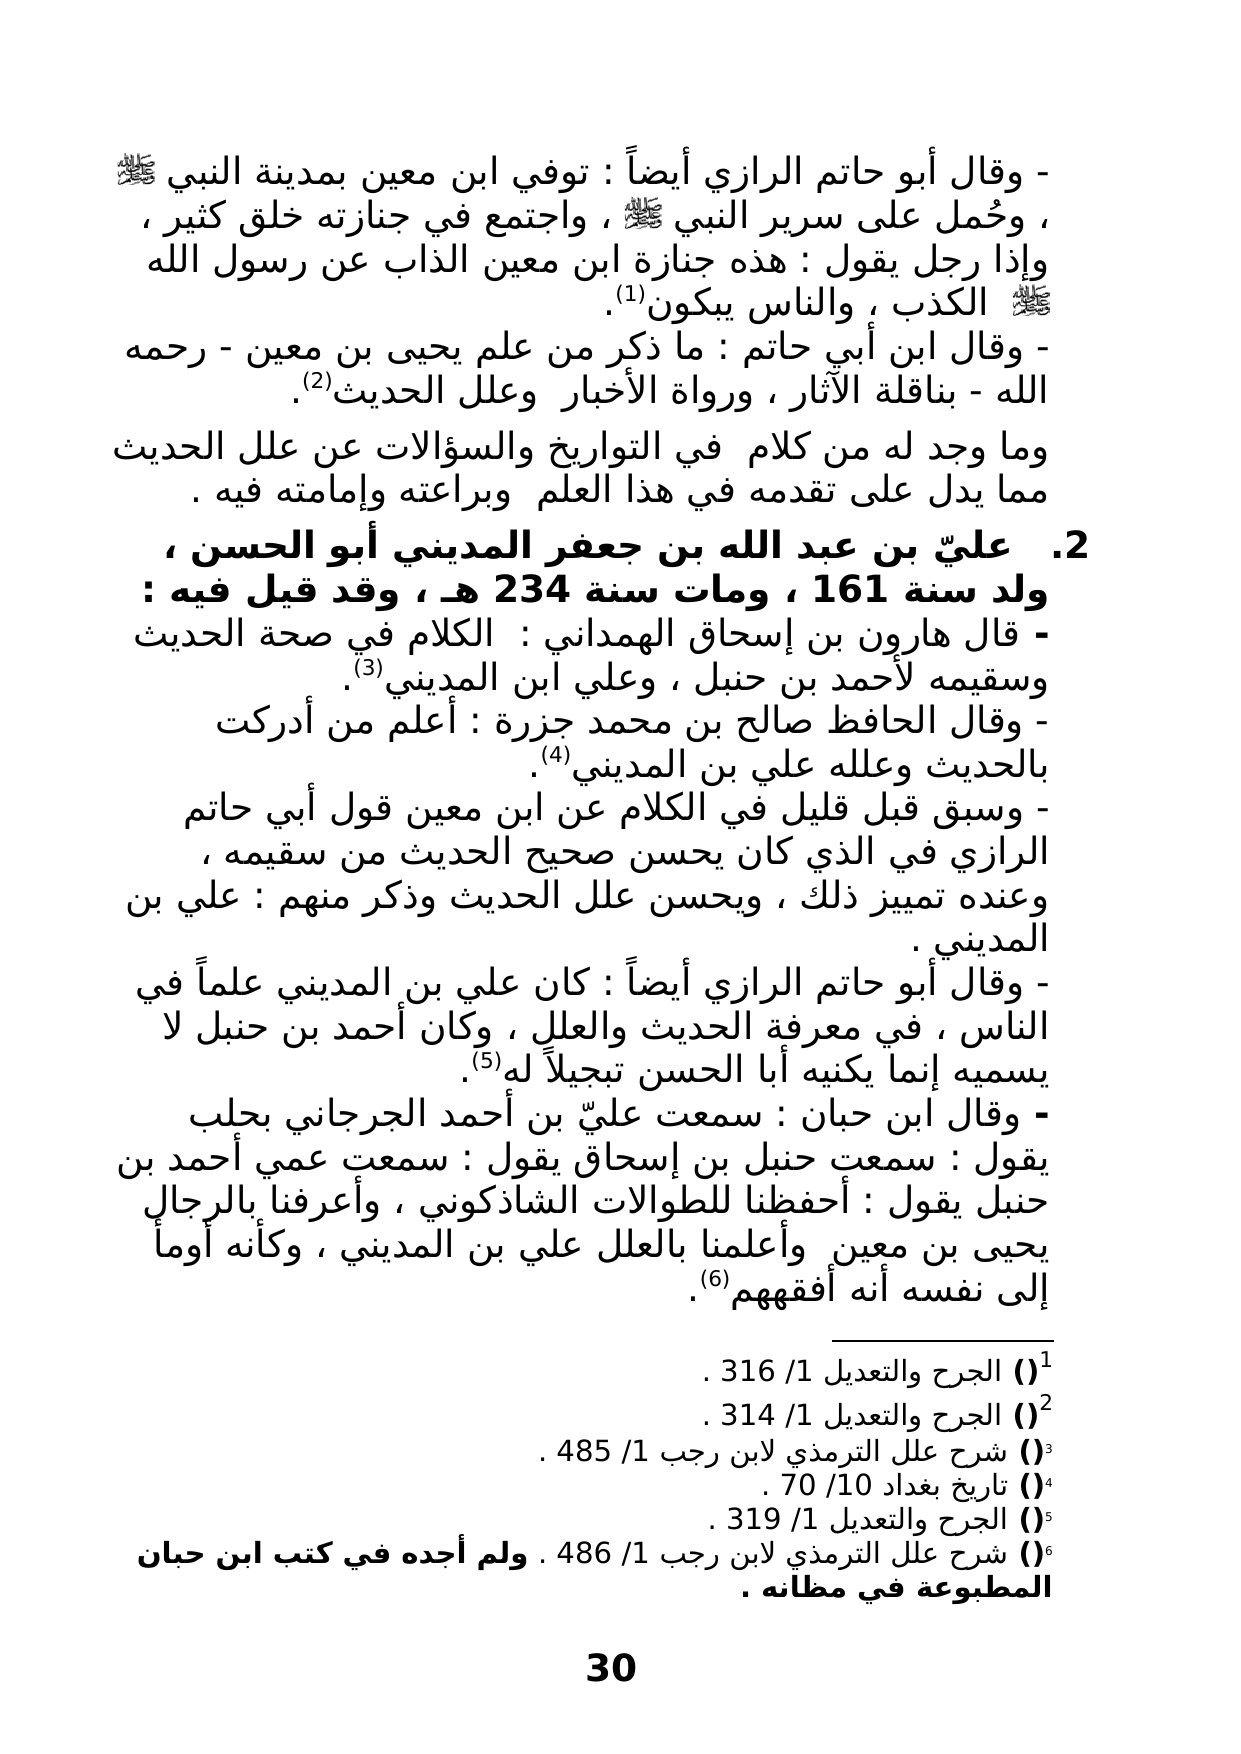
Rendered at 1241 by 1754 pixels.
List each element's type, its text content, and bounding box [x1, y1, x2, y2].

list عليّ بن عبد الله بن جعفر المديني أبو الحسن ، ولد سنة 161 ، ومات سنة 234 هـ ، وقد قيل فيه : [112, 524, 1050, 611]
text وما وجد له من كلام في التواريخ والسؤالات عن علل الحديث مما يدل على تقدمه في هذا العلم وبراعته وإمامته فيه . [112, 424, 1050, 512]
picture [624, 197, 662, 229]
text - وسبق قبل قليل في الكلام عن ابن معين قول أبي حاتم الرازي في الذي كان يحسن صحيح الحديث من سقيمه ، وعنده تمييز ذلك ، ويحسن علل الحديث وذكر منهم : علي بن المديني . [112, 786, 1050, 961]
text - وقال ابن حبان : سمعت عليّ بن أحمد الجرجاني بحلب يقول : سمعت حنبل بن إسحاق يقول : سمعت عمي أحمد بن حنبل يقول : أحفظنا للطوالات الشاذكوني ، وأعرفنا بالرجال يحيى بن معين وأعلمنا بالعلل علي بن المديني ، وكأنه أومأ إلى نفسه أنه أفقههم(). [112, 1092, 1050, 1310]
text - وقال الحافظ صالح بن محمد جزرة : أعلم من أدركت بالحديث وعلله علي بن المديني(). [112, 699, 1050, 786]
picture [117, 153, 155, 185]
text - وقال أبو حاتم الرازي أيضاً : توفي ابن معين بمدينة النبي ، وحُمل على سرير النبي ، واجتمع في جنازته خلق كثير ، وإذا رجل يقول : هذه جنازة ابن معين الذاب عن رسول الله الكذب ، والناس يبكون(). [112, 150, 1050, 324]
text - قال هارون بن إسحاق الهمداني : الكلام في صحة الحديث وسقيمه لأحمد بن حنبل ، وعلي ابن المديني(). [112, 611, 1050, 699]
text - وقال أبو حاتم الرازي أيضاً : كان علي بن المديني علماً في الناس ، في معرفة الحديث والعلل ، وكان أحمد بن حنبل لا يسميه إنما يكنيه أبا الحسن تبجيلاً له(). [112, 961, 1050, 1092]
text - وقال ابن أبي حاتم : ما ذكر من علم يحيى بن معين - رحمه الله - بناقلة الآثار ، ورواة الأخبار وعلل الحديث(). [112, 324, 1050, 412]
picture [1012, 284, 1050, 316]
